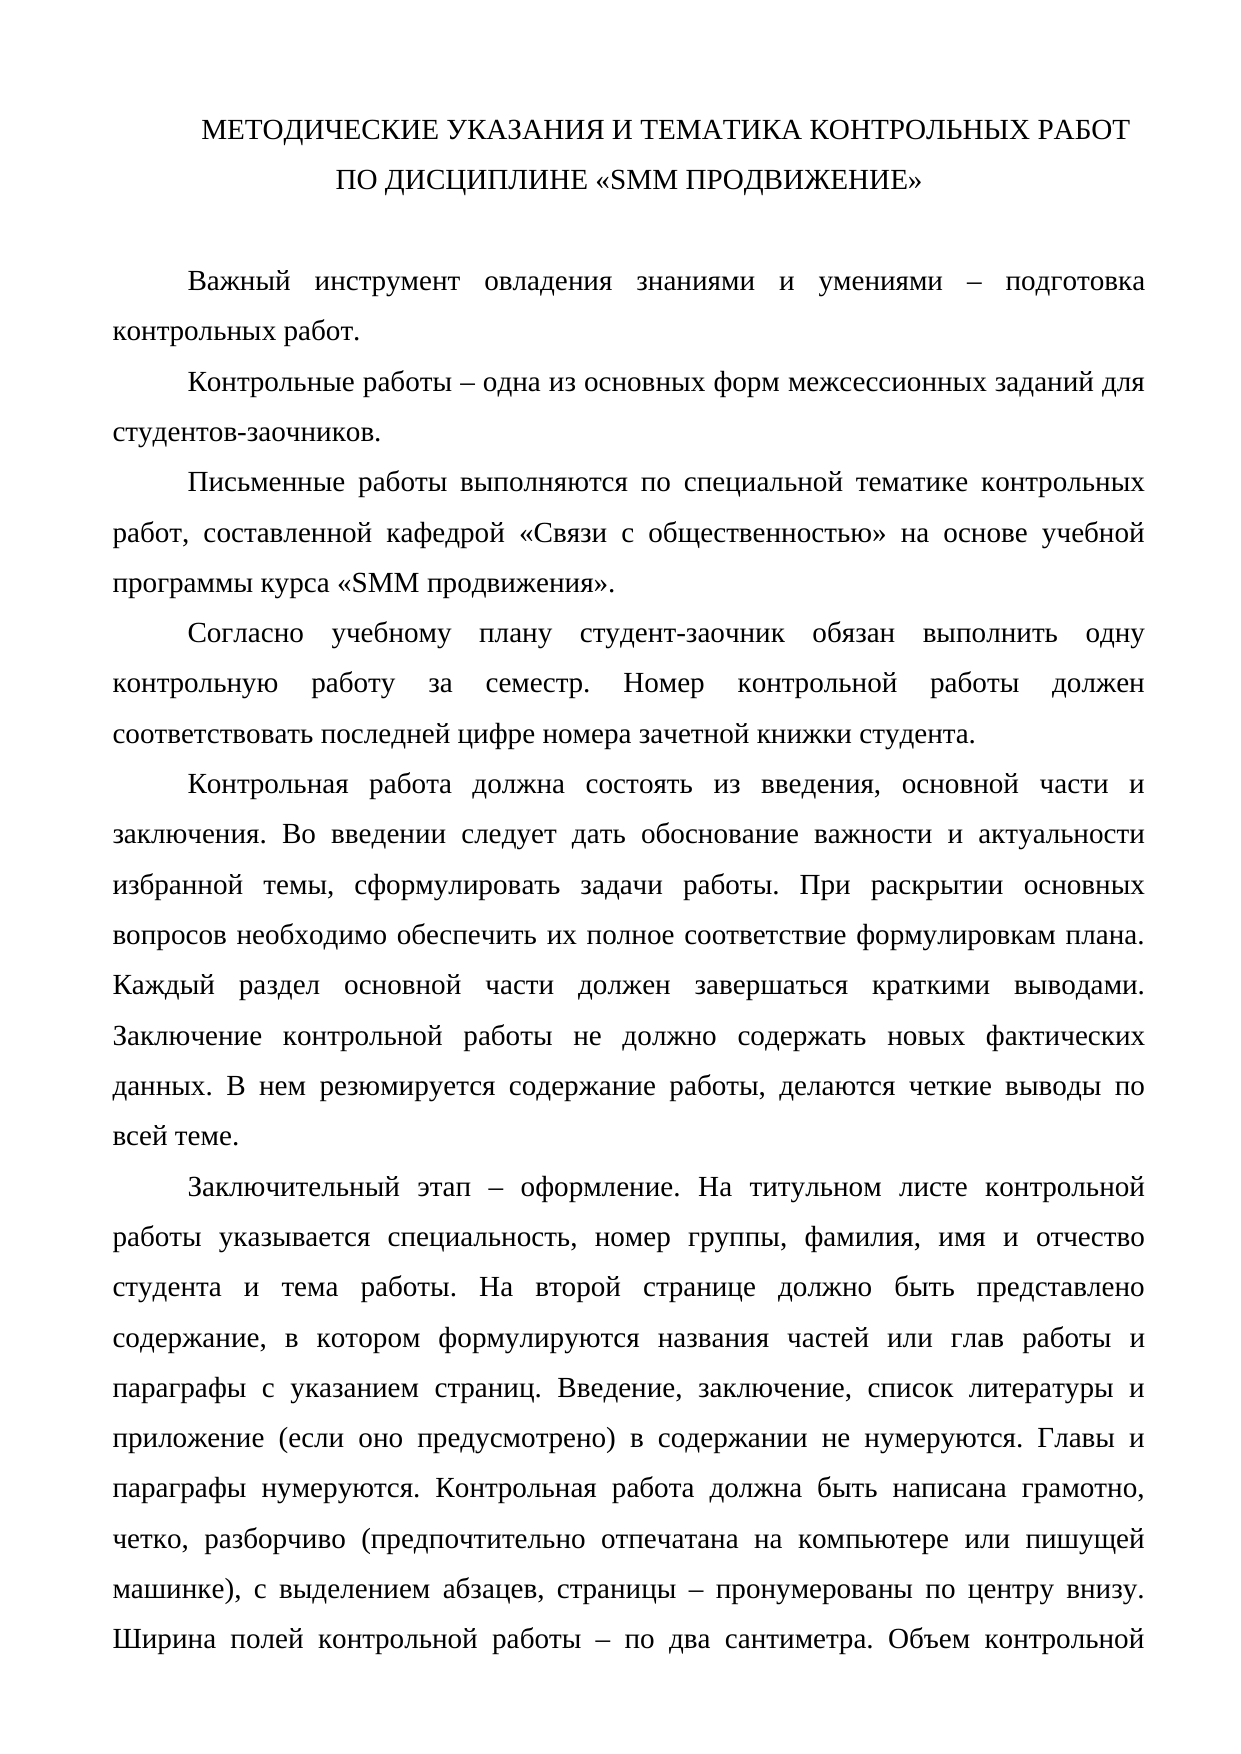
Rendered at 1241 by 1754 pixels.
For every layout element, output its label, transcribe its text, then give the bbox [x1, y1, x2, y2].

text Контрольная работа должна состоять из введения, основной части и заключения. Во введении следует дать обоснование важности и актуальности избранной темы, сформулировать задачи работы. При раскрытии основных вопросов необходимо обеспечить их полное соответствие формулировкам плана. Каждый раздел основной части должен завершаться краткими выводами. Заключение контрольной работы не должно содержать новых фактических данных. В нем резюмируется содержание работы, делаются четкие выводы по всей теме. [112, 766, 1146, 1152]
text МЕТОДИЧЕСКИЕ УКАЗАНИЯ И ТЕМАТИКА КОНТРОЛЬНЫХ РАБОТ ПО ДИСЦИПЛИНЕ «SMM ПРОДВИЖЕНИЕ» [112, 112, 1146, 196]
text Письменные работы выполняются по специальной тематике контрольных работ, составленной кафедрой «Связи с общественностью» на основе учебной программы курса «SMM продвижения». [112, 464, 1146, 598]
text Согласно учебному плану студент-заочник обязан выполнить одну контрольную работу за семестр. Номер контрольной работы должен соответствовать последней цифре номера зачетной книжки студента. [112, 615, 1146, 749]
text Важный инструмент овладения знаниями и умениями – подготовка контрольных работ. [112, 263, 1146, 347]
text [112, 1169, 1146, 1655]
text Контрольные работы – одна из основных форм межсессионных заданий для студентов-заочников. [112, 364, 1146, 448]
